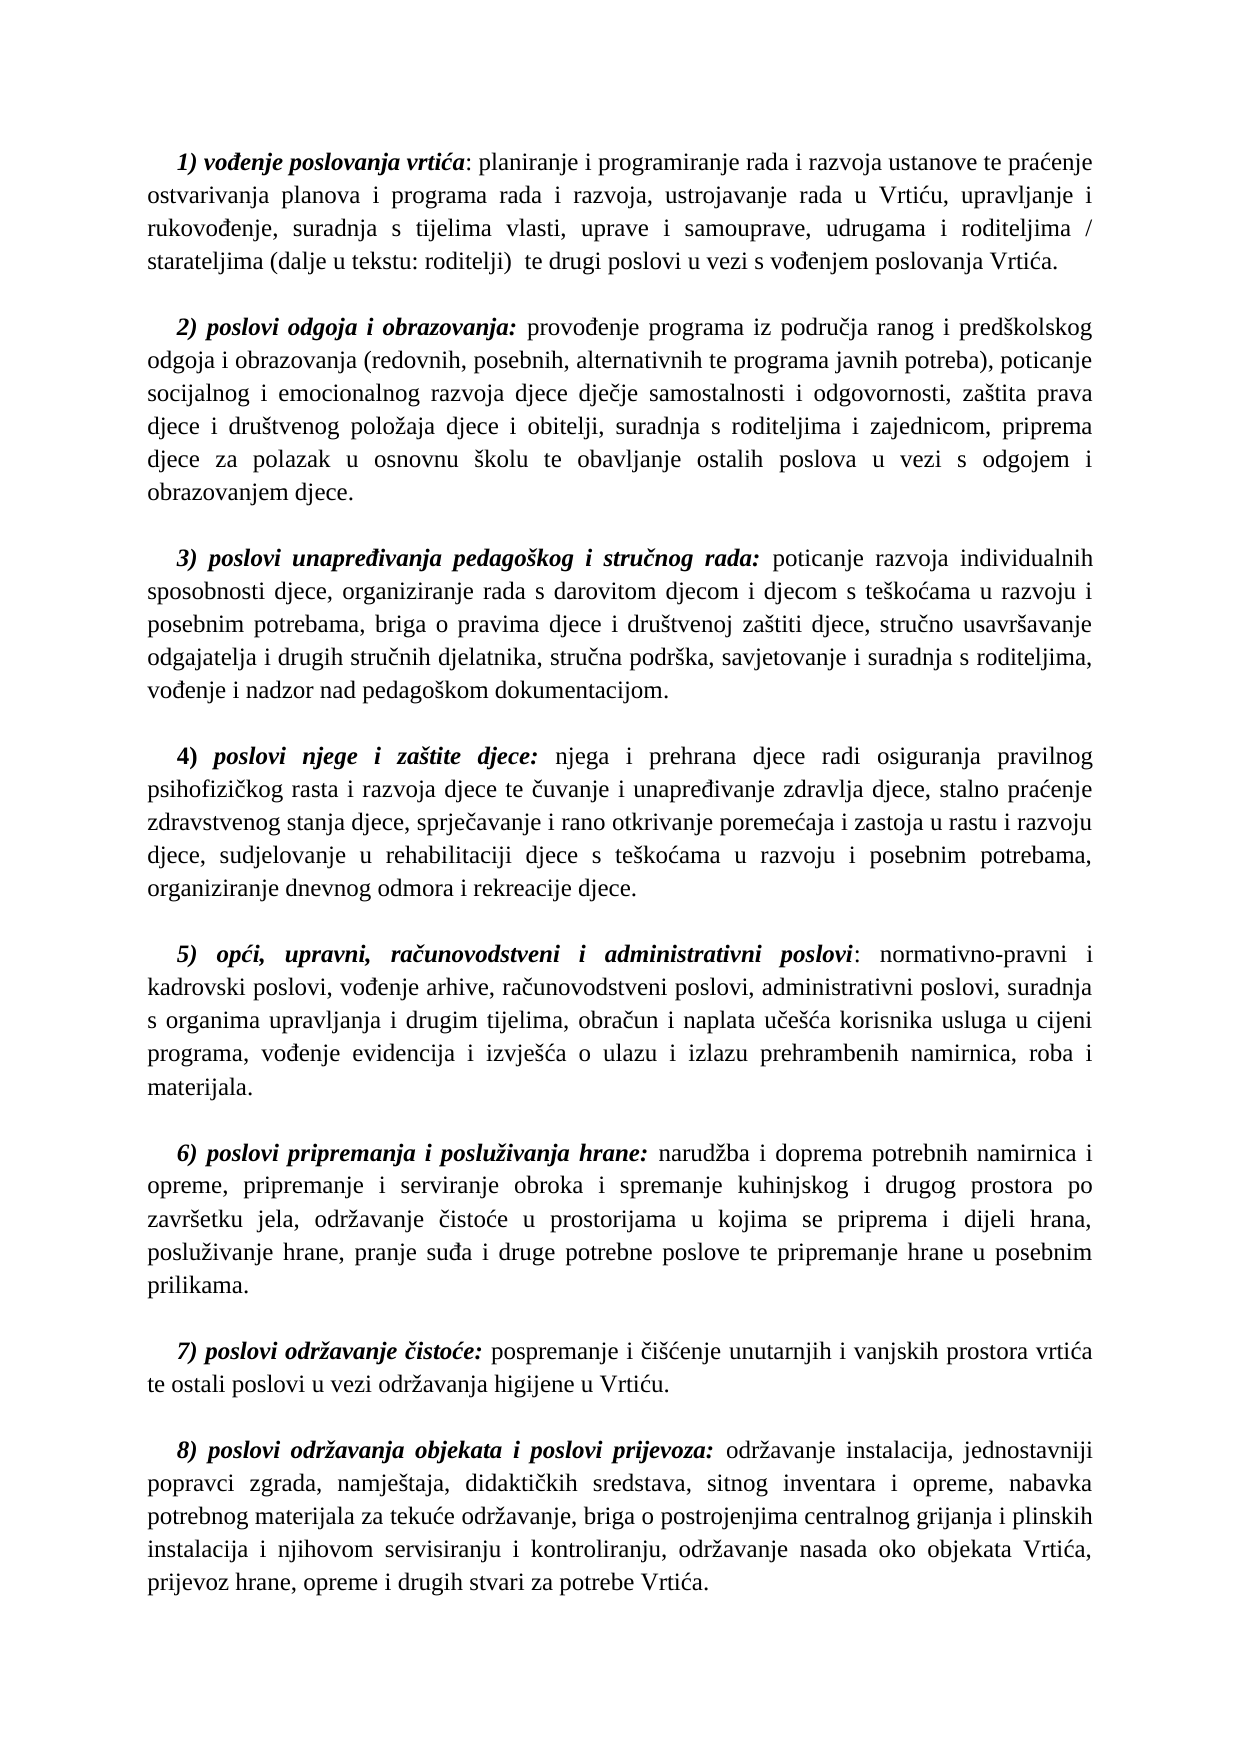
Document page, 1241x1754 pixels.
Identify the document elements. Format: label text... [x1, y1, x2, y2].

text 3) poslovi unapređivanja pedagoškog i stručnog rada: poticanje razvoja individualnih sposobnosti djece, organiziranje rada s darovitom djecom i djecom s teškoćama u razvoju i posebnim potrebama, briga o pravima djece i društvenoj zaštiti djece, stručno usavršavanje odgajatelja i drugih stručnih djelatnika, stručna podrška, savjetovanje i suradnja s roditeljima, vođenje i nadzor nad pedagoškom dokumentacijom. [147, 543, 1093, 704]
text 4) poslovi njege i zaštite djece: njega i prehrana djece radi osiguranja pravilnog psihofizičkog rasta i razvoja djece te čuvanje i unapređivanje zdravlja djece, stalno praćenje zdravstvenog stanja djece, sprječavanje i rano otkrivanje poremećaja i zastoja u rastu i razvoju djece, sudjelovanje u rehabilitaciji djece s teškoćama u razvoju i posebnim potrebama, organiziranje dnevnog odmora i rekreacije djece. [147, 741, 1093, 902]
text 8) poslovi održavanja objekata i poslovi prijevoza: održavanje instalacija, jednostavniji popravci zgrada, namještaja, didaktičkih sredstava, sitnog inventara i opreme, nabavka potrebnog materijala za tekuće održavanje, briga o postrojenjima centralnog grijanja i plinskih instalacija i njihovom servisiranju i kontroliranju, održavanje nasada oko objekata Vrtića, prijevoz hrane, opreme i drugih stvari za potrebe Vrtića. [147, 1435, 1093, 1596]
text 5) opći, upravni, računovodstveni i administrativni poslovi: normativno-pravni i kadrovski poslovi, vođenje arhive, računovodstveni poslovi, administrativni poslovi, suradnja s organima upravljanja i drugim tijelima, obračun i naplata učešća korisnika usluga u cijeni programa, vođenje evidencija i izvješća o ulazu i izlazu prehrambenih namirnica, roba i materijala. [147, 939, 1093, 1100]
text 7) poslovi održavanje čistoće: pospremanje i čišćenje unutarnjih i vanjskih prostora vrtića te ostali poslovi u vezi održavanja higijene u Vrtiću. [147, 1336, 1093, 1397]
text 6) poslovi pripremanja i posluživanja hrane: narudžba i doprema potrebnih namirnica i opreme, pripremanje i serviranje obroka i spremanje kuhinjskog i drugog prostora po završetku jela, održavanje čistoće u prostorijama u kojima se priprema i dijeli hrana, posluživanje hrane, pranje suđa i druge potrebne poslove te pripremanje hrane u posebnim prilikama. [147, 1138, 1093, 1298]
text 1) vođenje poslovanja vrtića: planiranje i programiranje rada i razvoja ustanove te praćenje ostvarivanja planova i programa rada i razvoja, ustrojavanje rada u Vrtiću, upravljanje i rukovođenje, suradnja s tijelima vlasti, uprave i samouprave, udrugama i roditeljima / starateljima (dalje u tekstu: roditelji) te drugi poslovi u vezi s vođenjem poslovanja Vrtića. [147, 147, 1093, 275]
text 2) poslovi odgoja i obrazovanja: provođenje programa iz područja ranog i predškolskog odgoja i obrazovanja (redovnih, posebnih, alternativnih te programa javnih potreba), poticanje socijalnog i emocionalnog razvoja djece dječje samostalnosti i odgovornosti, zaštita prava djece i društvenog položaja djece i obitelji, suradnja s roditeljima i zajednicom, priprema djece za polazak u osnovnu školu te obavljanje ostalih poslova u vezi s odgojem i obrazovanjem djece. [147, 312, 1093, 506]
